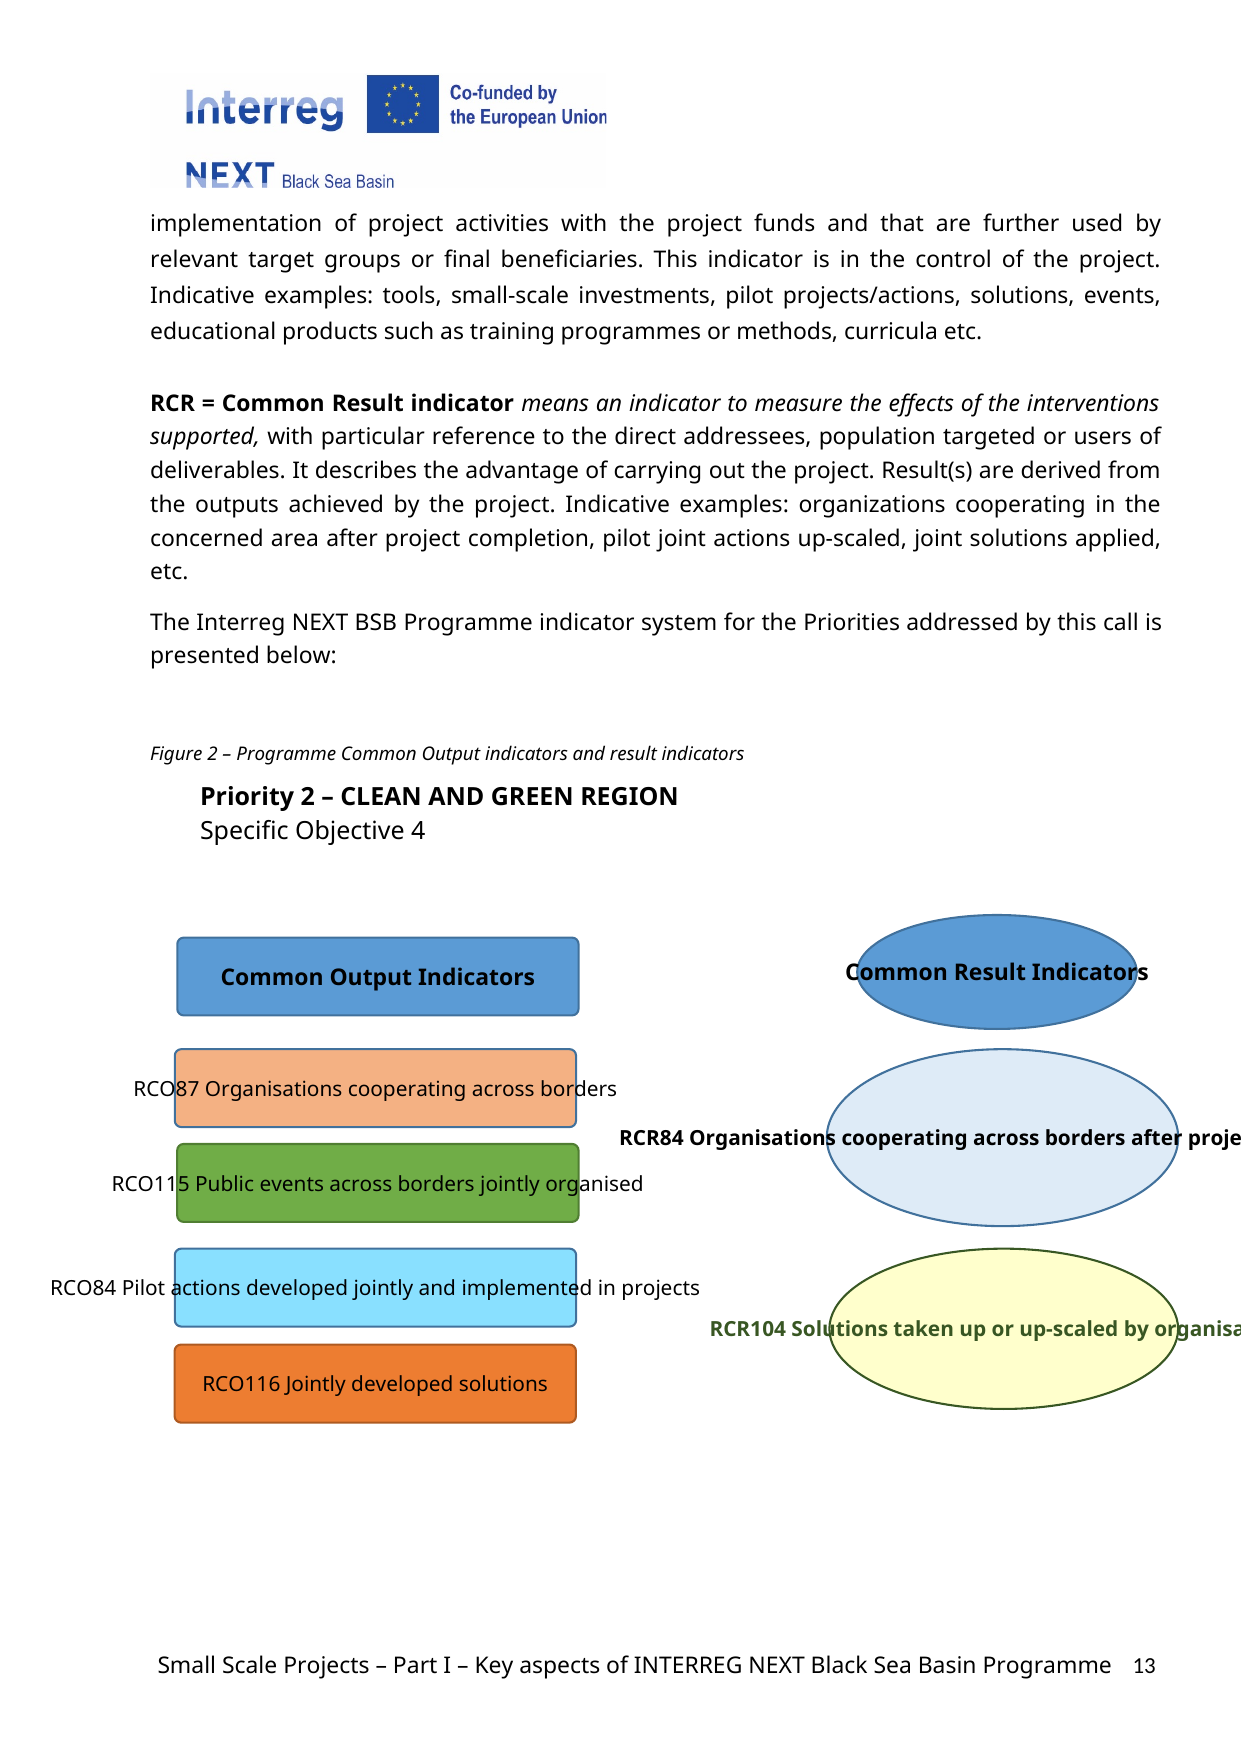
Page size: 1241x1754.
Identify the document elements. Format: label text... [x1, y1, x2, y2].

text Figure 2 – Programme Common Output indicators and result indicators [150, 740, 1162, 766]
text The Interreg NEXT BSB Programme indicator system for the Priorities addressed by this call is presented below: [150, 606, 1162, 671]
picture [150, 73, 607, 188]
text RCR = Common Result indicator means an indicator to measure the effects of the interventions supported, with particular reference to the direct addressees, population targeted or users of deliverables. It describes the advantage of carrying out the project. Result(s) are derived from the outputs achieved by the project. Indicative examples: organizations cooperating in the concerned area after project completion, pilot joint actions up-scaled, joint solutions applied, etc. [150, 386, 1162, 586]
